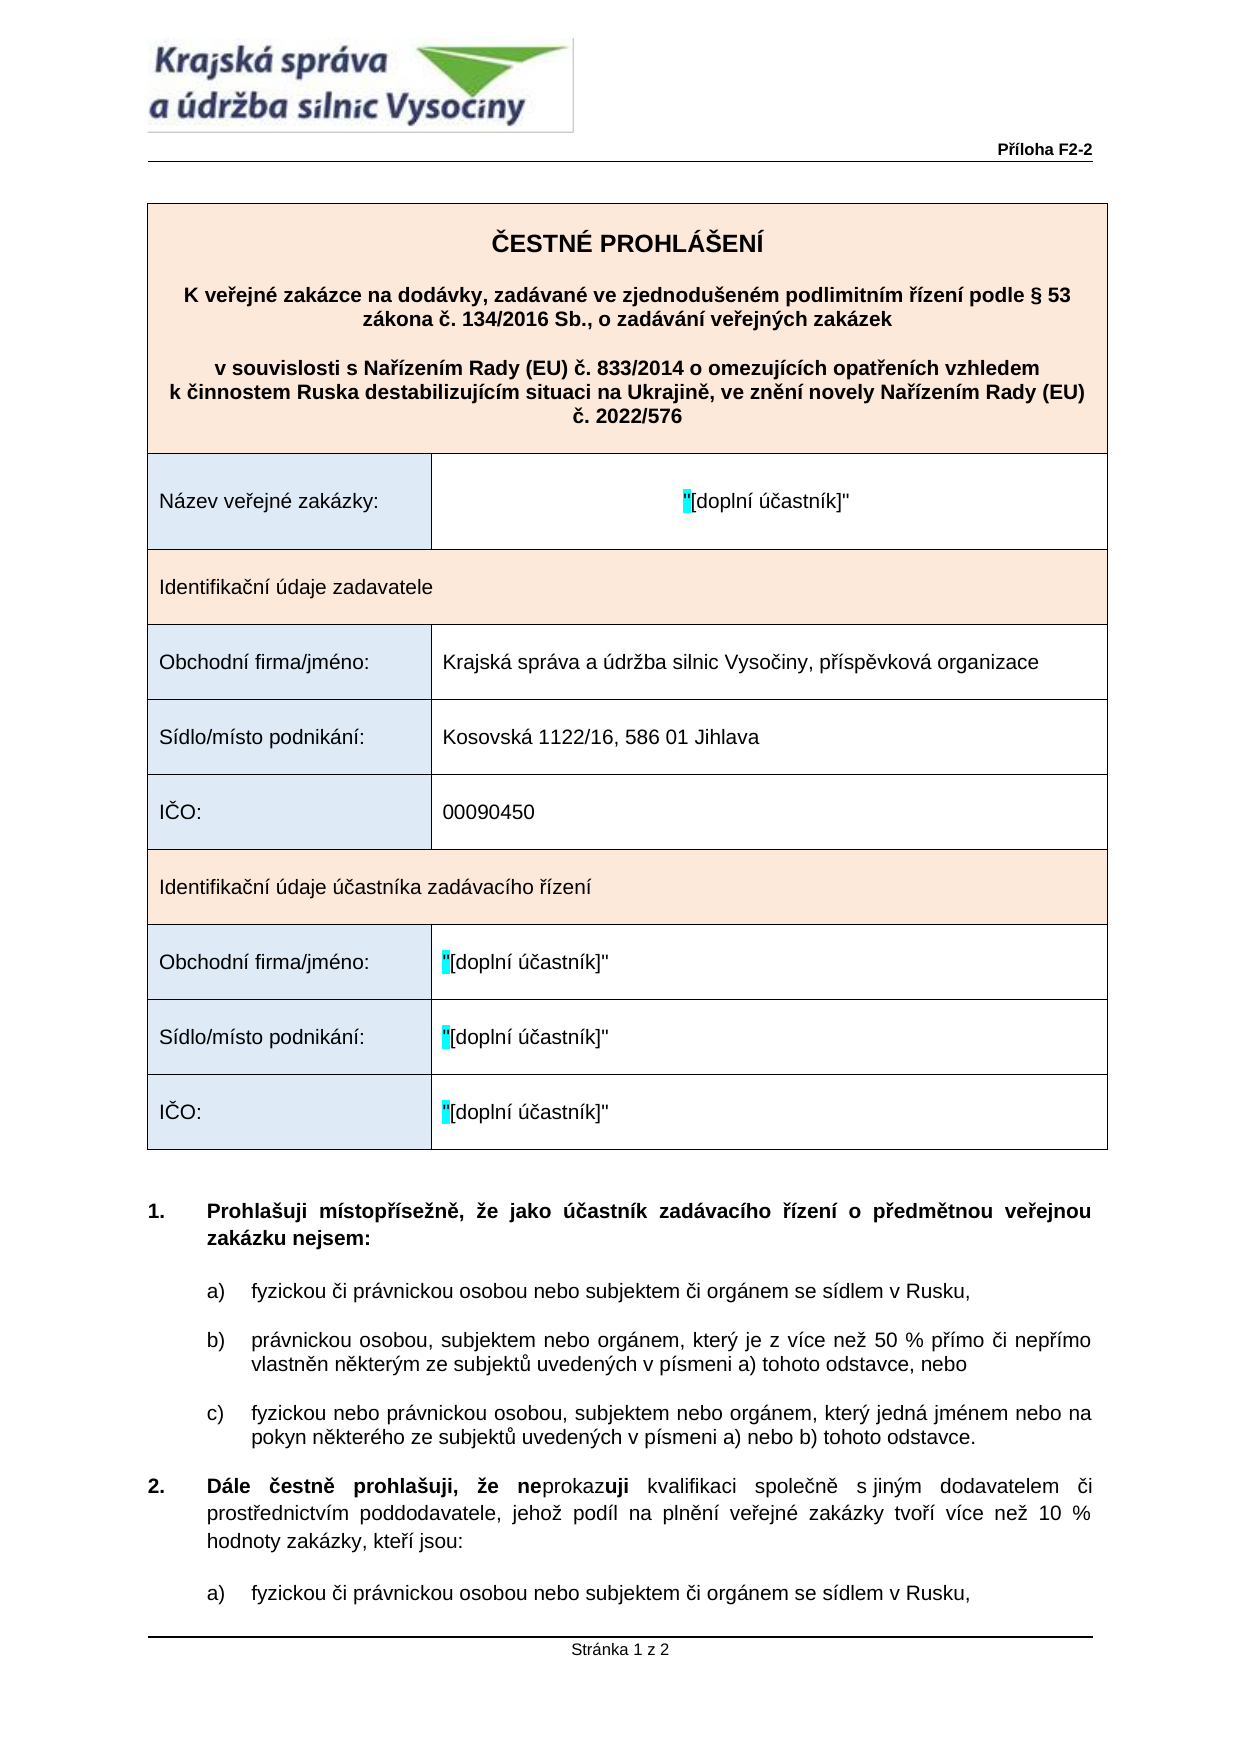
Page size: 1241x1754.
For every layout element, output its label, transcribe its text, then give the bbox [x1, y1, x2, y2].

table_cell [432, 1075, 1107, 1149]
picture [147, 38, 574, 134]
table_cell 00090450 [432, 775, 1107, 849]
table_cell IČO: [148, 1075, 431, 1149]
table_cell [432, 925, 1107, 999]
list Prohlašuji místopřísežně, že jako účastník zadávacího řízení o předmětnou veřejnou zakázku nejsem: [148, 1199, 1093, 1250]
table_cell Kosovská 1122/16, 586 01 Jihlava [432, 700, 1107, 774]
table_cell Obchodní firma/jméno: [148, 625, 431, 699]
table_cell [432, 1000, 1107, 1074]
table_cell Identifikační údaje účastníka zadávacího řízení [148, 850, 1107, 924]
table_cell Krajská správa a údržba silnic Vysočiny, příspěvková organizace [432, 625, 1107, 699]
table_cell Sídlo/místo podnikání: [148, 1000, 431, 1074]
table_header ČESTNÉ PROHLÁŠENÍ K veřejné zakázce na dodávky, zadávané ve zjednodušeném podlimitním řízení podle § 53 zákona č. 134/2016 Sb., o zadávání veřejných zakázek v souvislosti s Nařízením Rady (EU) č. 833/2014 o omezujících opatřeních vzhledem k činnostem Ruska destabilizujícím situaci na Ukrajině, ve znění novely Nařízením Rady (EU) č. 2022/576 [148, 204, 1107, 453]
table_cell Sídlo/místo podnikání: [148, 700, 431, 774]
list fyzickou či právnickou osobou nebo subjektem či orgánem se sídlem v Rusku, [207, 1581, 1093, 1605]
table_cell [432, 454, 1107, 549]
table_cell Identifikační údaje zadavatele [148, 550, 1107, 624]
list Dále čestně prohlašuji, že neprokazuji kvalifikaci společně s jiným dodavatelem či prostřednictvím poddodavatele, jehož podíl na plnění veřejné zakázky tvoří více než 10 % hodnoty zakázky, kteří jsou: [148, 1473, 1093, 1552]
table_cell Obchodní firma/jméno: [148, 925, 431, 999]
table_cell IČO: [148, 775, 431, 849]
list fyzickou či právnickou osobou nebo subjektem či orgánem se sídlem v Rusku, [207, 1279, 1093, 1303]
table_cell Název veřejné zakázky: [148, 454, 431, 549]
